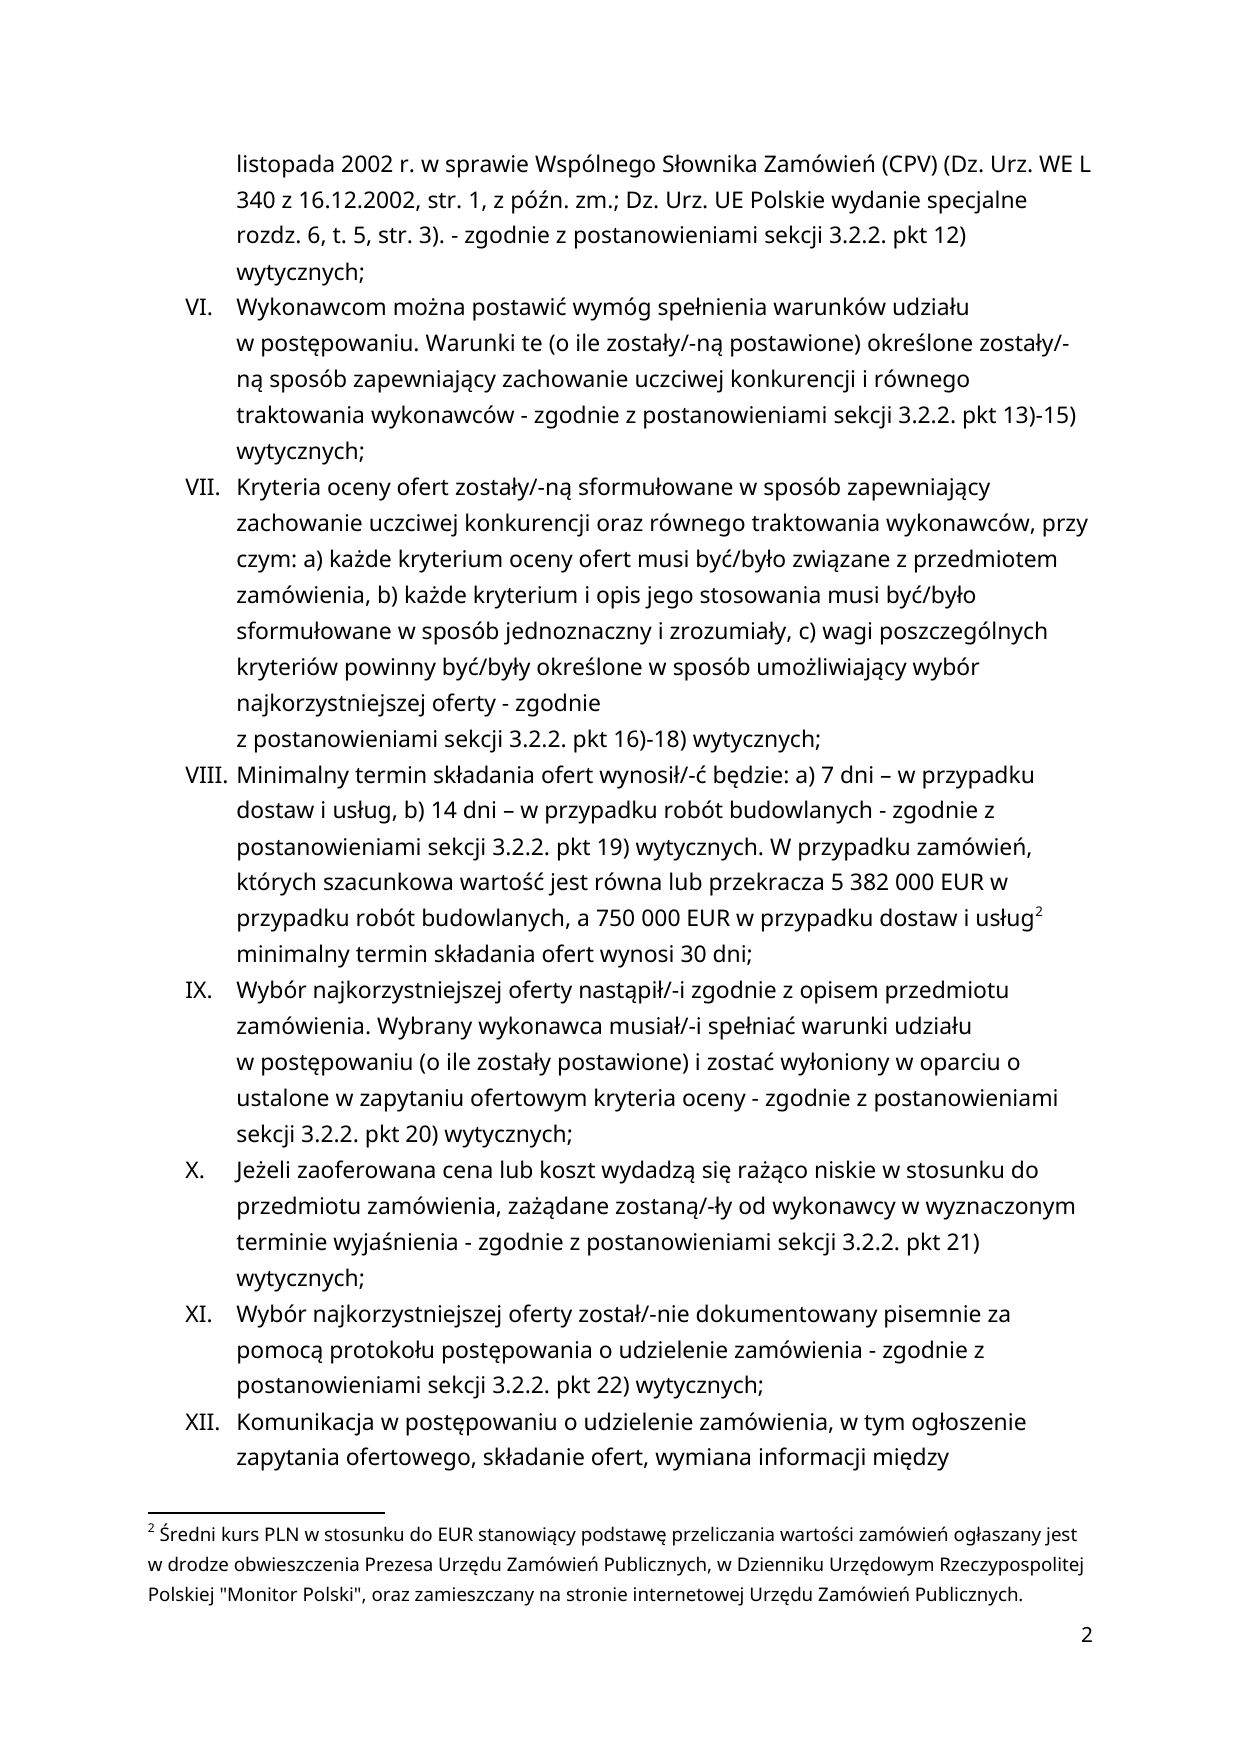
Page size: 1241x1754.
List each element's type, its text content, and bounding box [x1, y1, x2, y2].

list Wybór najkorzystniejszej oferty nastąpił/-i zgodnie z opisem przedmiotu zamówienia. Wybrany wykonawca musiał/-i spełniać warunki udziału w postępowaniu (o ile zostały postawione) i zostać wyłoniony w oparciu o ustalone w zapytaniu ofertowym kryteria oceny - zgodnie z postanowieniami sekcji 3.2.2. pkt 20) wytycznych; [185, 974, 1093, 1149]
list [185, 148, 1093, 287]
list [185, 1405, 1093, 1473]
list Minimalny termin składania ofert wynosił/-ć będzie: a) 7 dni – w przypadku dostaw i usług, b) 14 dni – w przypadku robót budowlanych - zgodnie z postanowieniami sekcji 3.2.2. pkt 19) wytycznych. W przypadku zamówień, których szacunkowa wartość jest równa lub przekracza 5 382 000 EUR w przypadku robót budowlanych, a 750 000 EUR w przypadku dostaw i usług minimalny termin składania ofert wynosi 30 dni; [185, 758, 1093, 969]
list Kryteria oceny ofert zostały/-ną sformułowane w sposób zapewniający zachowanie uczciwej konkurencji oraz równego traktowania wykonawców, przy czym: a) każde kryterium oceny ofert musi być/było związane z przedmiotem zamówienia, b) każde kryterium i opis jego stosowania musi być/było sformułowane w sposób jednoznaczny i zrozumiały, c) wagi poszczególnych kryteriów powinny być/były określone w sposób umożliwiający wybór najkorzystniejszej oferty - zgodnie z postanowieniami sekcji 3.2.2. pkt 16)-18) wytycznych; [185, 471, 1093, 754]
list Wybór najkorzystniejszej oferty został/-nie dokumentowany pisemnie za pomocą protokołu postępowania o udzielenie zamówienia - zgodnie z postanowieniami sekcji 3.2.2. pkt 22) wytycznych; [185, 1298, 1093, 1401]
list Wykonawcom można postawić wymóg spełnienia warunków udziału w postępowaniu. Warunki te (o ile zostały/-ną postawione) określone zostały/-ną sposób zapewniający zachowanie uczciwej konkurencji i równego traktowania wykonawców - zgodnie z postanowieniami sekcji 3.2.2. pkt 13)-15) wytycznych; [185, 291, 1093, 466]
list Jeżeli zaoferowana cena lub koszt wydadzą się rażąco niskie w stosunku do przedmiotu zamówienia, zażądane zostaną/-ły od wykonawcy w wyznaczonym terminie wyjaśnienia - zgodnie z postanowieniami sekcji 3.2.2. pkt 21) wytycznych; [185, 1154, 1093, 1293]
